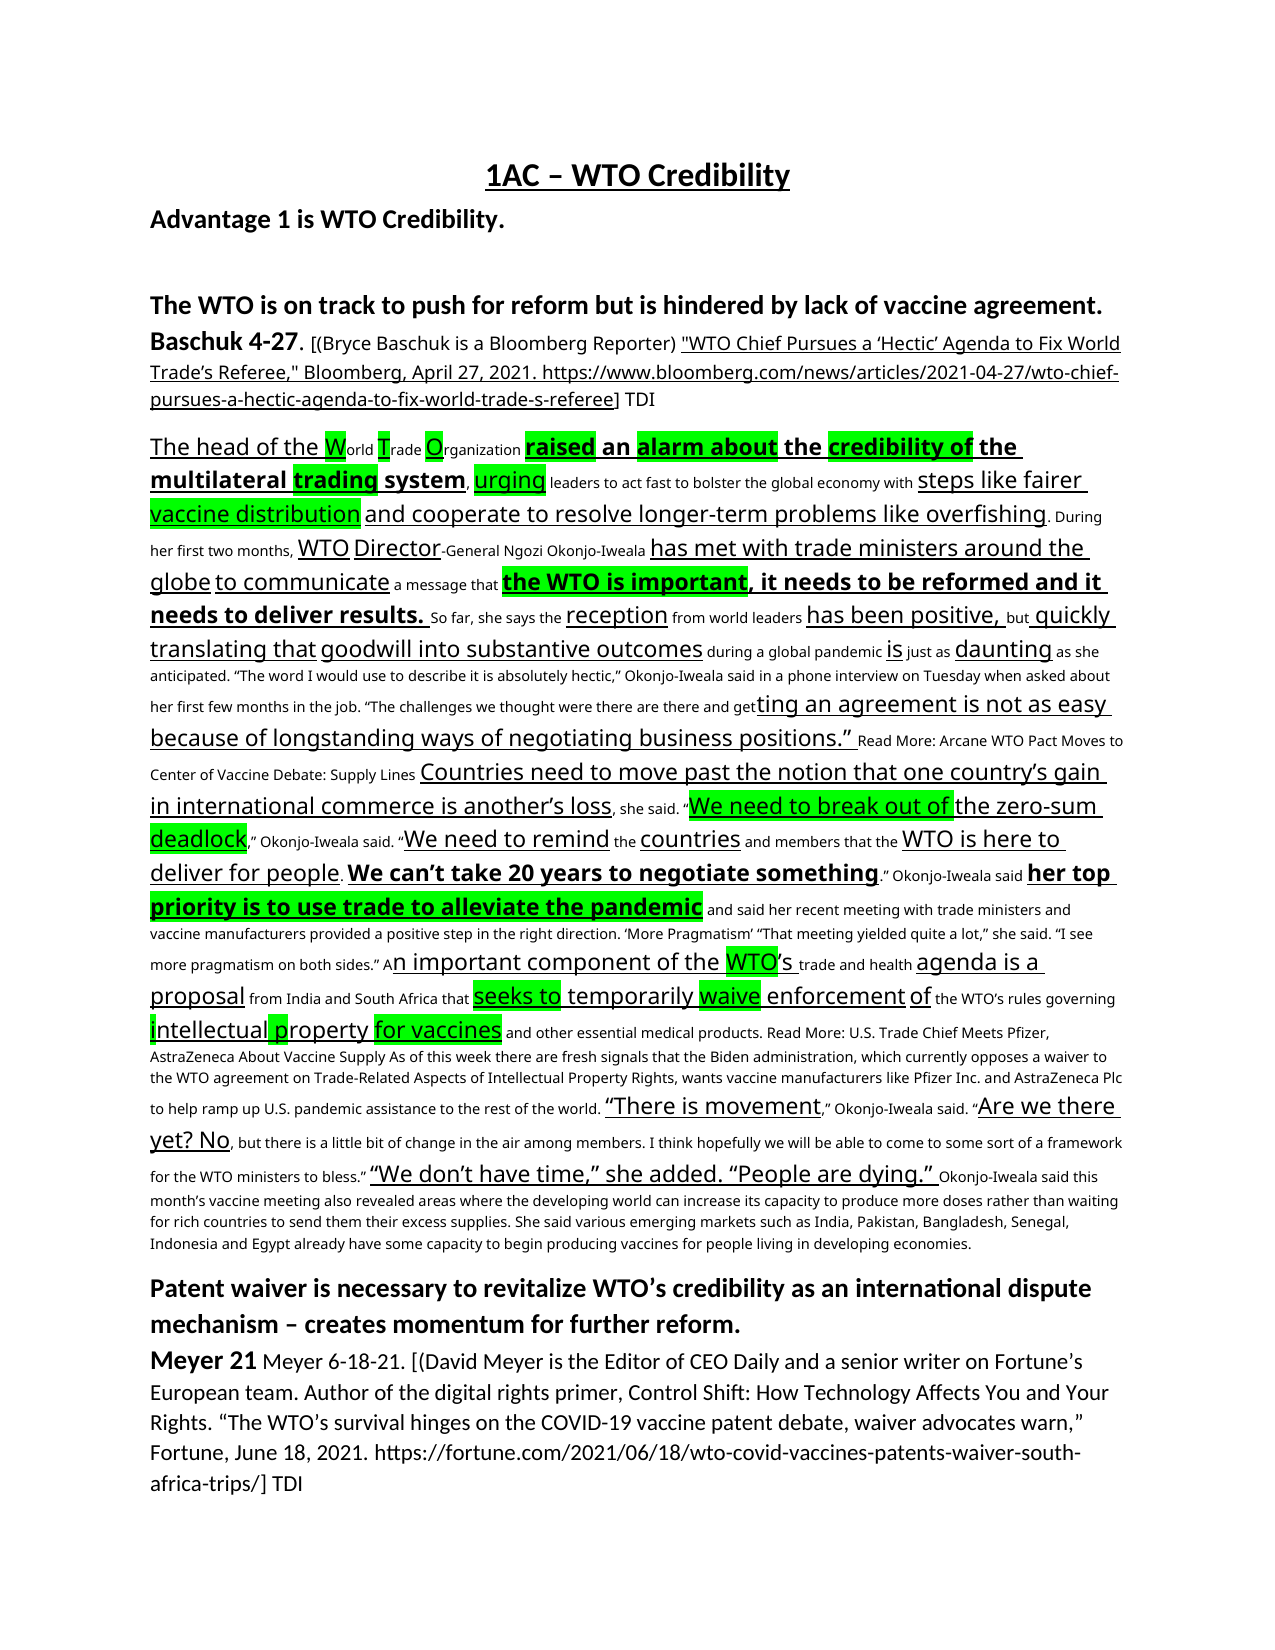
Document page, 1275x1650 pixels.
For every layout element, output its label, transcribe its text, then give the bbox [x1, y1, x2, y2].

subtitle Patent waiver is necessary to revitalize WTO’s credibility as an international dispute mechanism – creates momentum for further reform. [150, 1272, 1125, 1340]
subtitle The WTO is on track to push for reform but is hindered by lack of vaccine agreement. [150, 288, 1125, 321]
text Meyer 21 Meyer 6-18-21. [(David Meyer is the Editor of CEO Daily and a senior writer on Fortune’s European team. Author of the digital rights primer, Control Shift: How Technology Affects You and Your Rights. “The WTO’s survival hinges on the COVID-19 vaccine patent debate, waiver advocates warn,” Fortune, June 18, 2021. https://fortune.com/2021/06/18/wto-covid-vaccines-patents-waiver-south-africa-trips/] TDI [150, 1343, 1125, 1497]
text The head of the World Trade Organization raised an alarm about the credibility of the multilateral trading system, urging leaders to act fast to bolster the global economy with steps like fairer vaccine distribution and cooperate to resolve longer-term problems like overfishing. During her first two months, WTO Director-General Ngozi Okonjo-Iweala has met with trade ministers around the globe to communicate a message that the WTO is important, it needs to be reformed and it needs to deliver results. So far, she says the reception from world leaders has been positive, but quickly translating that goodwill into substantive outcomes during a global pandemic is just as daunting as she anticipated. “The word I would use to describe it is absolutely hectic,” Okonjo-Iweala said in a phone interview on Tuesday when asked about her first few months in the job. “The challenges we thought were there are there and getting an agreement is not as easy because of longstanding ways of negotiating business positions.” Read More: Arcane WTO Pact Moves to Center of Vaccine Debate: Supply Lines Countries need to move past the notion that one country’s gain in international commerce is another’s loss, she said. “We need to break out of the zero-sum deadlock,” Okonjo-Iweala said. “We need to remind the countries and members that the WTO is here to deliver for people. We can’t take 20 years to negotiate something.” Okonjo-Iweala said her top priority is to use trade to alleviate the pandemic and said her recent meeting with trade ministers and vaccine manufacturers provided a positive step in the right direction. ‘More Pragmatism’ “That meeting yielded quite a lot,” she said. “I see more pragmatism on both sides.” An important component of the WTO’s trade and health agenda is a proposal from India and South Africa that seeks to temporarily waive enforcement of the WTO’s rules governing intellectual property for vaccines and other essential medical products. Read More: U.S. Trade Chief Meets Pfizer, AstraZeneca About Vaccine Supply As of this week there are fresh signals that the Biden administration, which currently opposes a waiver to the WTO agreement on Trade-Related Aspects of Intellectual Property Rights, wants vaccine manufacturers like Pfizer Inc. and AstraZeneca Plc to help ramp up U.S. pandemic assistance to the rest of the world. “There is movement,” Okonjo-Iweala said. “Are we there yet? No, but there is a little bit of change in the air among members. I think hopefully we will be able to come to some sort of a framework for the WTO ministers to bless.” “We don’t have time,” she added. “People are dying.” Okonjo-Iweala said this month’s vaccine meeting also revealed areas where the developing world can increase its capacity to produce more doses rather than waiting for rich countries to send them their excess supplies. She said various emerging markets such as India, Pakistan, Bangladesh, Senegal, Indonesia and Egypt already have some capacity to begin producing vaccines for people living in developing economies. [150, 431, 1125, 1253]
text Baschuk 4-27. [(Bryce Baschuk is a Bloomberg Reporter) "WTO Chief Pursues a ‘Hectic’ Agenda to Fix World Trade’s Referee," Bloomberg, April 27, 2021. https://www.bloomberg.com/news/articles/2021-04-27/wto-chief-pursues-a-hectic-agenda-to-fix-world-trade-s-referee] TDI [150, 324, 1125, 412]
subtitle 1AC – WTO Credibility [150, 154, 1125, 195]
subtitle Advantage 1 is WTO Credibility. [150, 202, 1125, 235]
